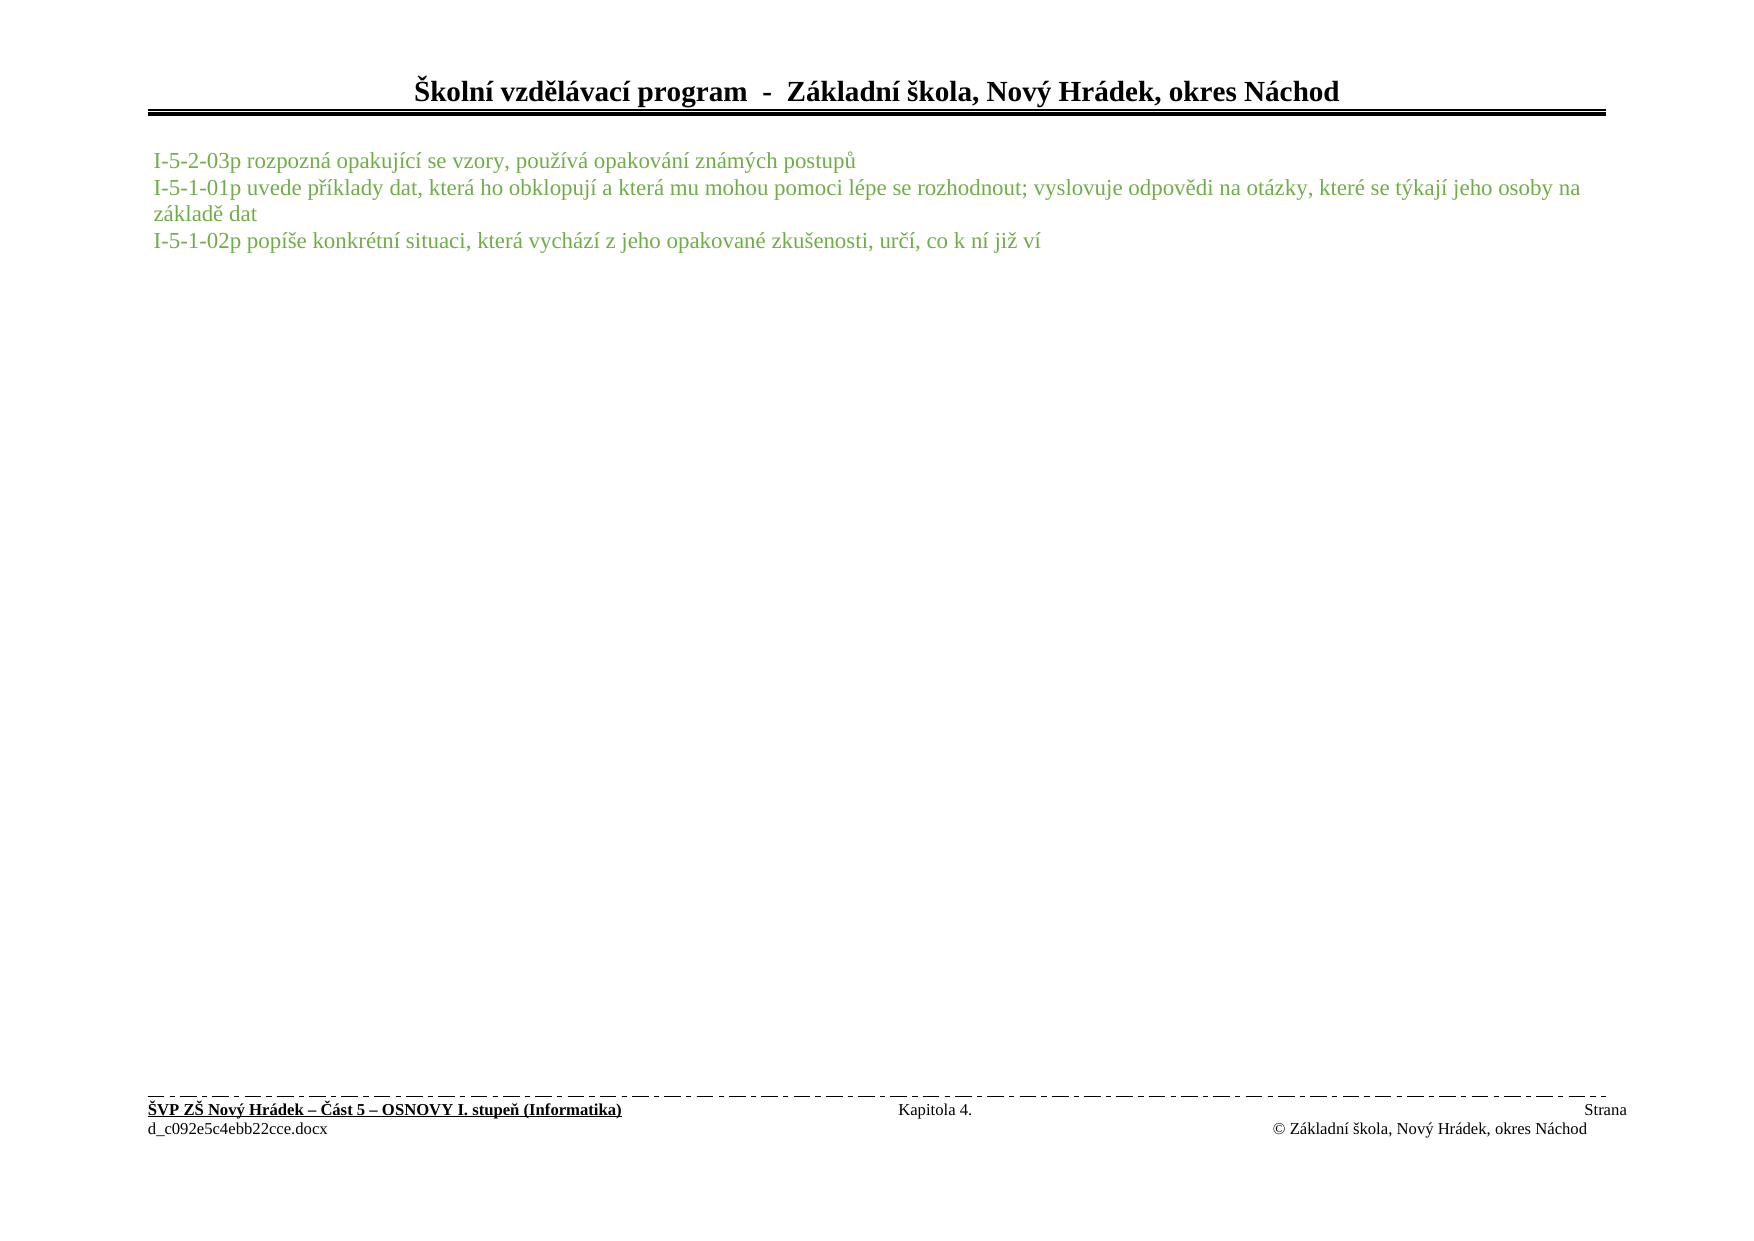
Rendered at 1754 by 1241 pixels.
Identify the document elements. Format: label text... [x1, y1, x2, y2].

text základě dat [148, 200, 1606, 227]
text I-5-2-03p rozpozná opakující se vzory, používá opakování známých postupů [148, 148, 1606, 174]
text I-5-1-01p uvede příklady dat, která ho obklopují a která mu mohou pomoci lépe se rozhodnout; vyslovuje odpovědi na otázky, které se týkají jeho osoby na [148, 174, 1606, 200]
text I-5-1-02p popíše konkrétní situaci, která vychází z jeho opakované zkušenosti, určí, co k ní již ví [148, 227, 1606, 253]
